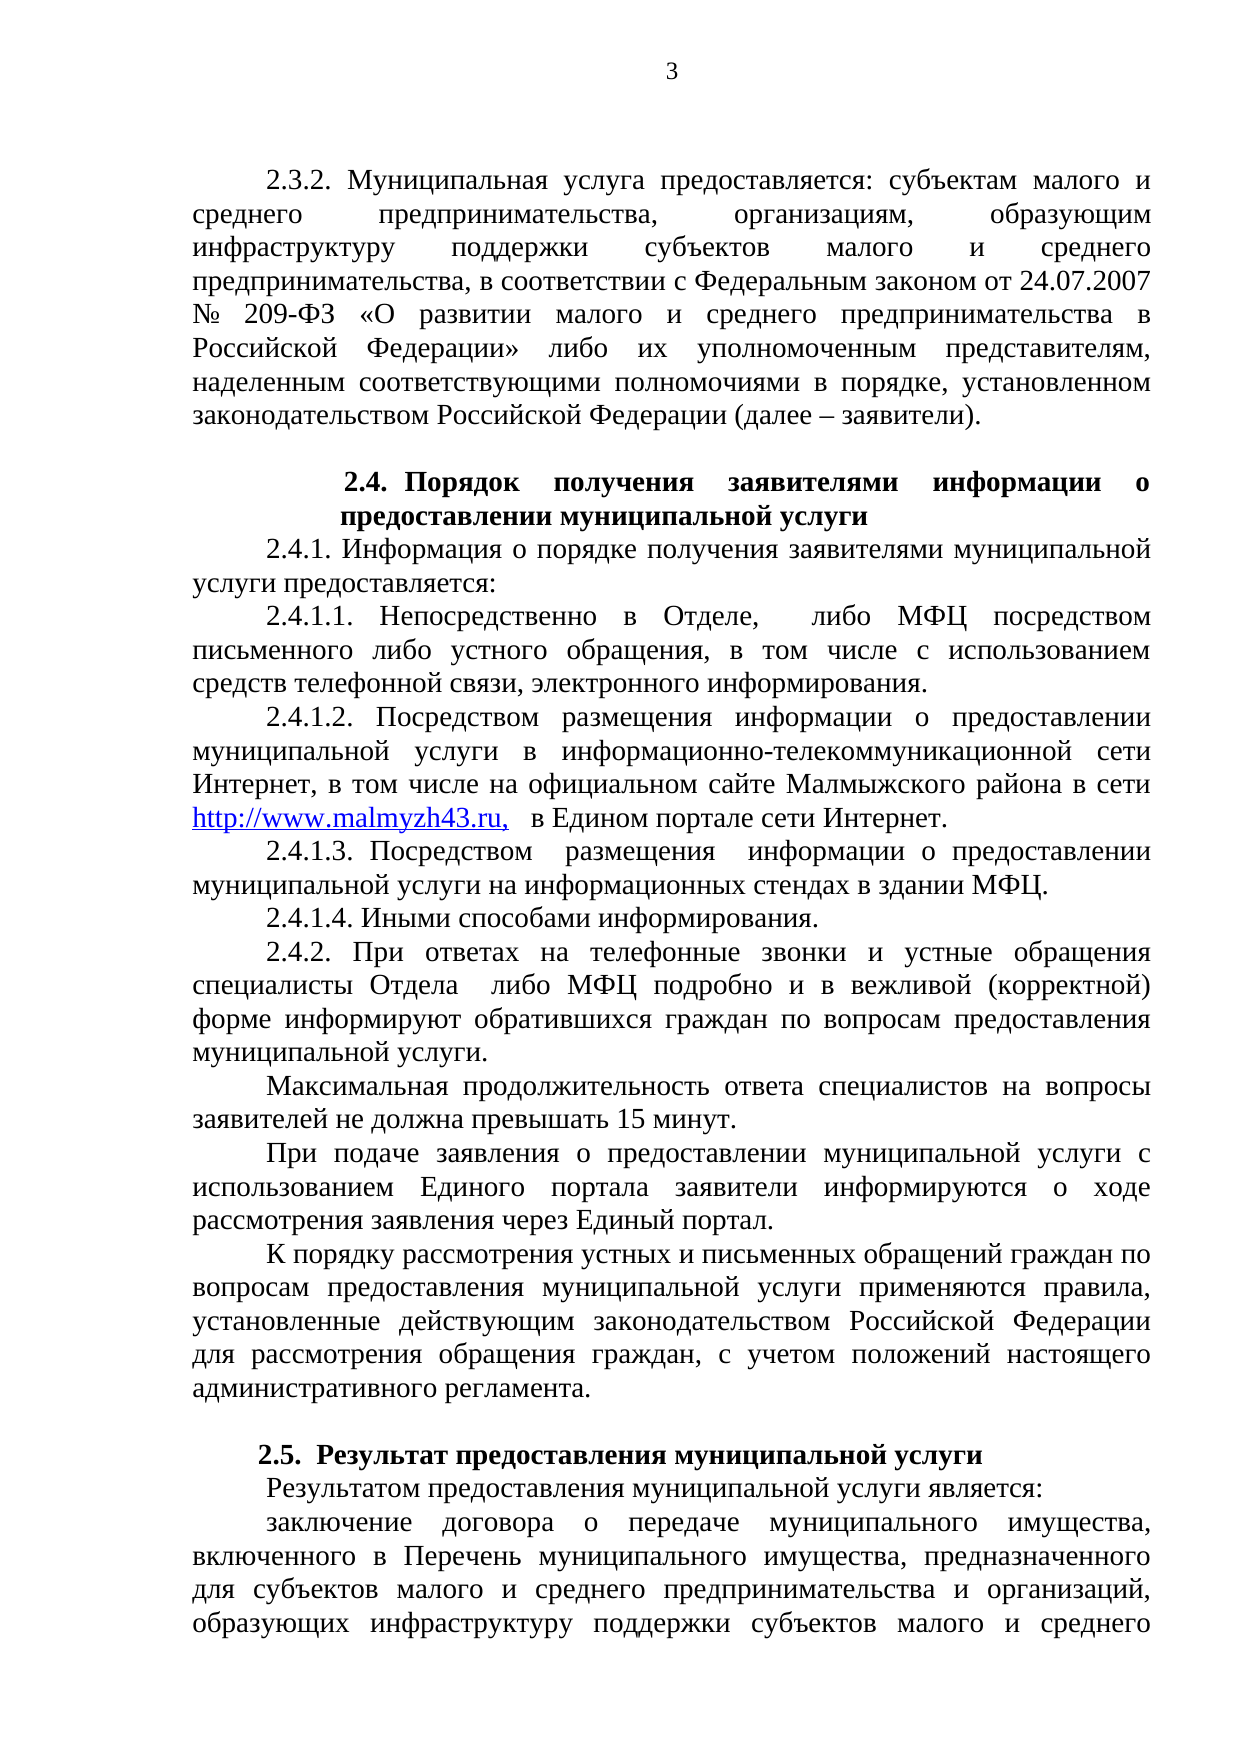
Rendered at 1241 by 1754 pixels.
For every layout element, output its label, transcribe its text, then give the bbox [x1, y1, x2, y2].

text 2.4. Порядок получения заявителями информации о предоставлении муниципальной услуги [192, 464, 1152, 531]
text К порядку рассмотрения устных и письменных обращений граждан по вопросам предоставления муниципальной услуги применяются правила, установленные действующим законодательством Российской Федерации для рассмотрения обращения граждан, с учетом положений настоящего административного регламента. [192, 1236, 1152, 1403]
text 2.4.1.1. Непосредственно в Отделе, либо МФЦ посредством письменного либо устного обращения, в том числе с использованием средств телефонной связи, электронного информирования. [192, 598, 1152, 699]
text 2.4.1.3. Посредством размещения информации о предоставлении муниципальной услуги на информационных стендах в здании МФЦ. [192, 833, 1152, 900]
text 2.5. Результат предоставления муниципальной услуги [192, 1437, 1152, 1471]
text При подаче заявления о предоставлении муниципальной услуги с использованием Единого портала заявители информируются о ходе рассмотрения заявления через Единый портал. [192, 1135, 1152, 1236]
text 2.3.2. Муниципальная услуга предоставляется: субъектам малого и среднего предпринимательства, организациям, образующим инфраструктуру поддержки субъектов малого и среднего предпринимательства, в соответствии с Федеральным законом от 24.07.2007 № 209-ФЗ «О развитии малого и среднего предпринимательства в Российской Федерации» либо их уполномоченным представителям, наделенным соответствующими полномочиями в порядке, установленном законодательством Российской Федерации (далее – заявители). [192, 162, 1152, 431]
text Максимальная продолжительность ответа специалистов на вопросы заявителей не должна превышать 15 минут. [192, 1068, 1152, 1135]
text 2.4.2. При ответах на телефонные звонки и устные обращения специалисты Отдела либо МФЦ подробно и в вежливой (корректной) форме информируют обратившихся граждан по вопросам предоставления муниципальной услуги. [192, 934, 1152, 1068]
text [192, 1504, 1152, 1638]
text 2.4.1.2. Посредством размещения информации о предоставлении муниципальной услуги в информационно-телекоммуникационной сети Интернет, в том числе на официальном сайте Малмыжского района в сети http://www.malmyzh43.ru, в Едином портале сети Интернет. [192, 699, 1152, 833]
text Результатом предоставления муниципальной услуги является: [192, 1471, 1152, 1504]
text 2.4.1.4. Иными способами информирования. [192, 900, 1152, 934]
text 2.4.1. Информация о порядке получения заявителями муниципальной услуги предоставляется: [192, 531, 1152, 598]
